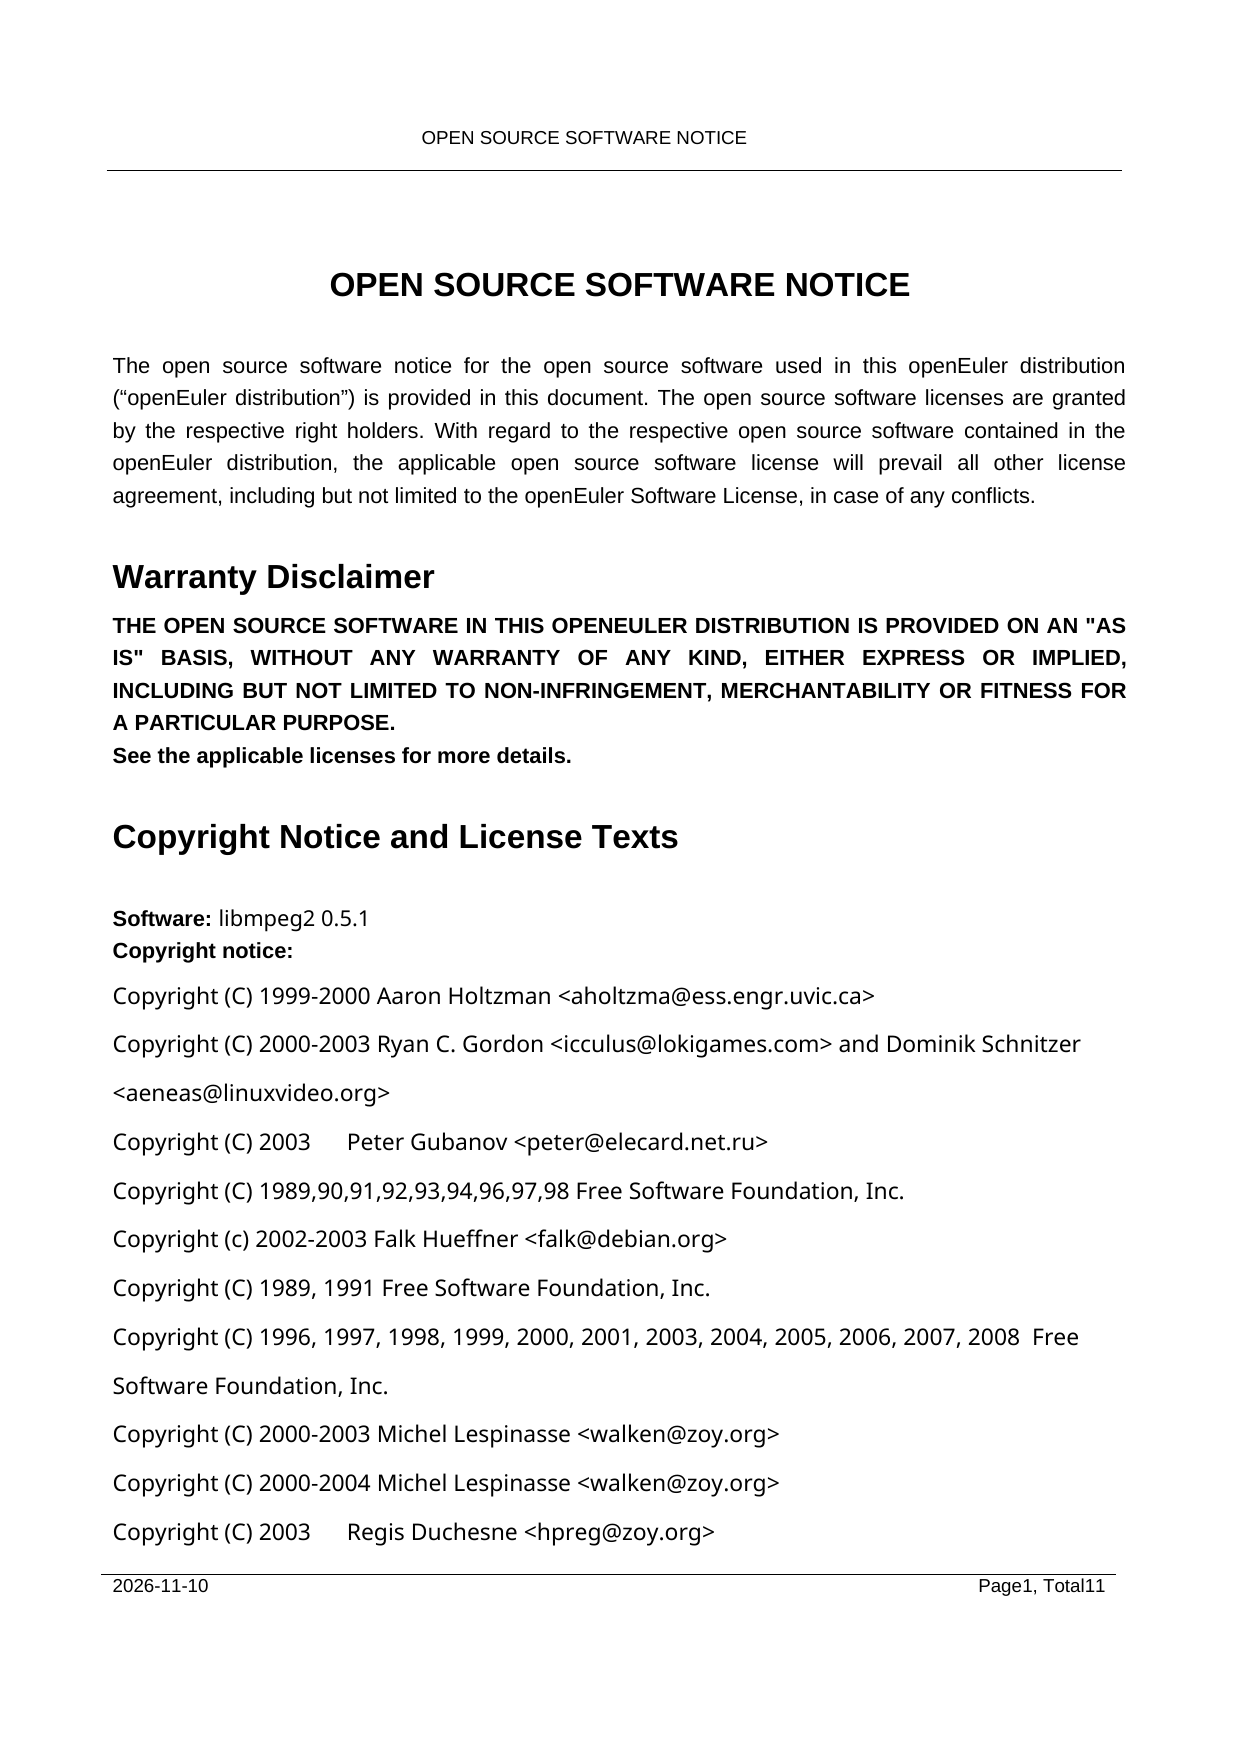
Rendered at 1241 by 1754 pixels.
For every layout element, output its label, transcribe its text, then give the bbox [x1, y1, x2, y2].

text THE OPEN SOURCE SOFTWARE IN THIS OPENEULER DISTRIBUTION IS PROVIDED ON AN "AS IS" BASIS, WITHOUT ANY WARRANTY OF ANY KIND, EITHER EXPRESS OR IMPLIED, INCLUDING BUT NOT LIMITED TO NON-INFRINGEMENT, MERCHANTABILITY OR FITNESS FOR A PARTICULAR PURPOSE. See the applicable licenses for more details. [112, 609, 1128, 771]
text OPEN SOURCE SOFTWARE NOTICE [112, 251, 1128, 316]
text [112, 979, 1128, 1548]
text The open source software notice for the open source software used in this openEuler distribution (“openEuler distribution”) is provided in this document. The open source software licenses are granted by the respective right holders. With regard to the respective open source software contained in the openEuler distribution, the applicable open source software license will prevail all other license agreement, including but not limited to the openEuler Software License, in case of any conflicts. [112, 349, 1128, 511]
text Copyright Notice and License Texts [112, 804, 1128, 869]
text Software: libmpeg2 0.5.1 [112, 901, 1128, 934]
text Copyright notice: [112, 934, 1128, 966]
text Warranty Disclaimer [112, 544, 1128, 609]
